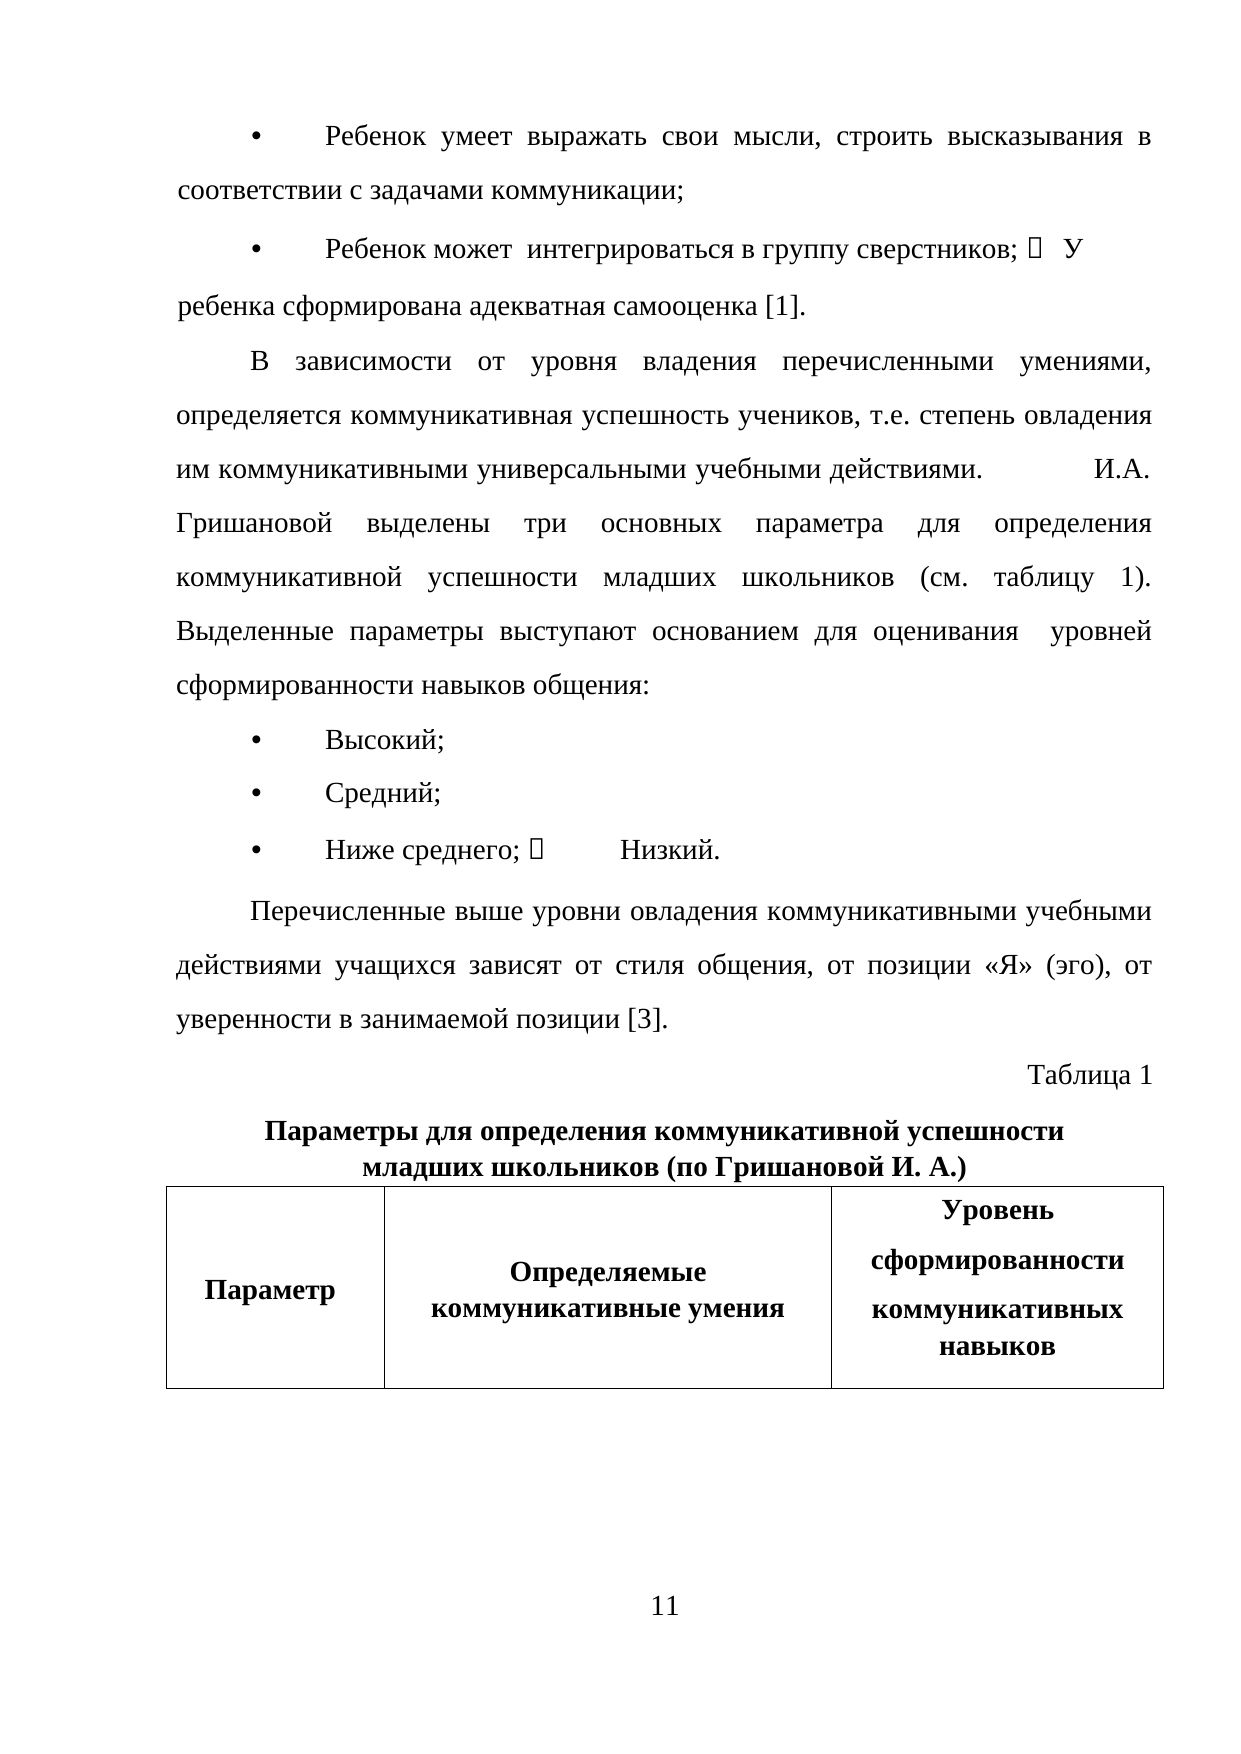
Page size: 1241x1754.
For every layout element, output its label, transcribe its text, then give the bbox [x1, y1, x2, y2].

text Перечисленные выше уровни овладения коммуникативными учебными действиями учащихся зависят от стиля общения, от позиции «Я» (эго), от уверенности в занимаемой позиции [3]. [176, 893, 1153, 1035]
list Ребенок может интегрироваться в группу сверстников;  У ребенка сформирована адекватная самооценка [1]. [177, 228, 1153, 321]
table_header Параметр [167, 1187, 384, 1388]
list Средний; [177, 775, 1153, 809]
table_header Уровень сформированности коммуникативных навыков [832, 1187, 1163, 1388]
table_header Определяемые коммуникативные умения [385, 1187, 831, 1388]
list Высокий; [177, 722, 1153, 756]
list Ниже среднего;  Низкий. [177, 828, 1153, 868]
text Таблица 1 [177, 1057, 1153, 1090]
subtitle Параметры для определения коммуникативной успешности младших школьников (по Гришановой И. А.) [264, 1113, 1159, 1183]
text В зависимости от уровня владения перечисленными умениями, определяется коммуникативная успешность учеников, т.е. степень овладения им коммуникативными универсальными учебными действиями. И.А. Гришановой выделены три основных параметра для определения коммуникативной успешности младших школьников (см. таблицу 1). Выделенные параметры выступают основанием для оценивания уровней сформированности навыков общения: [176, 343, 1153, 701]
list Ребенок умеет выражать свои мысли, строить высказывания в соответствии с задачами коммуникации; [177, 118, 1153, 206]
